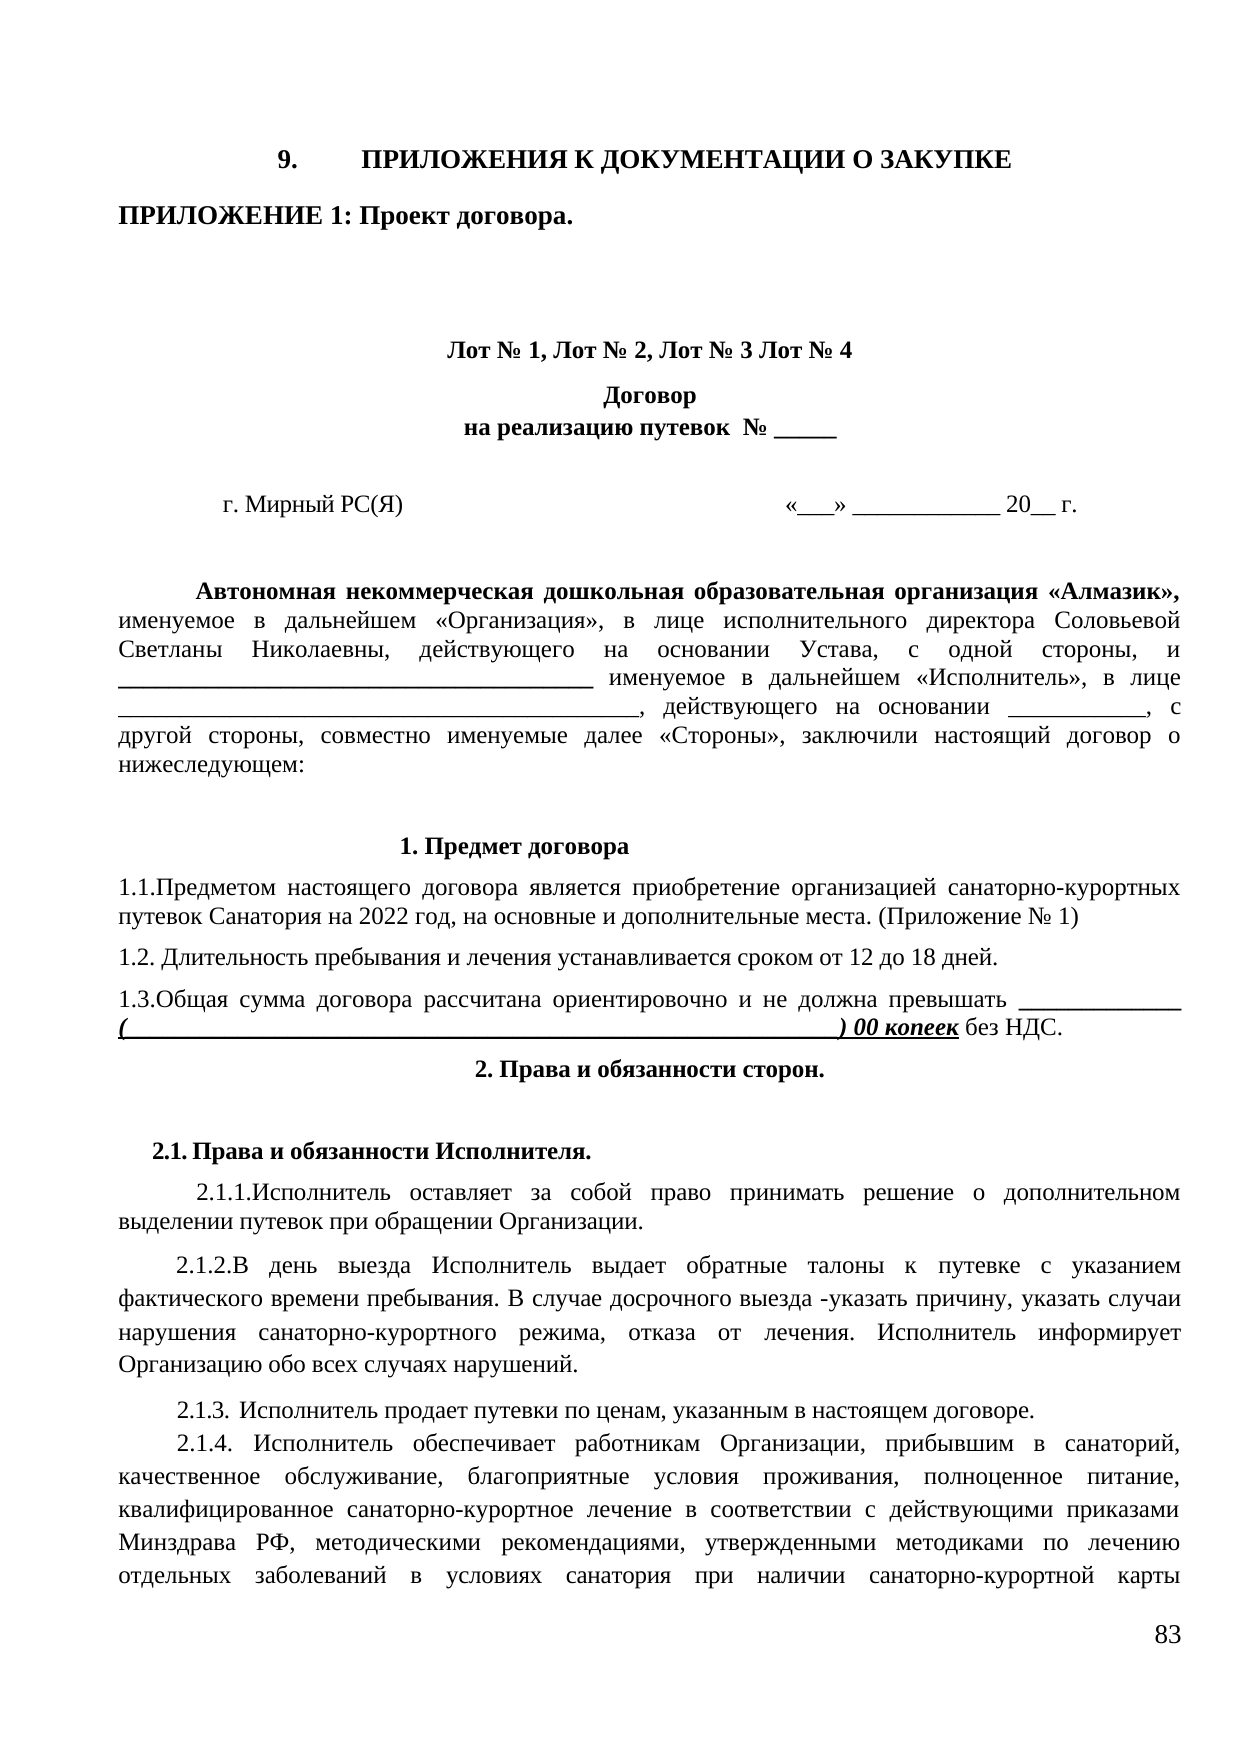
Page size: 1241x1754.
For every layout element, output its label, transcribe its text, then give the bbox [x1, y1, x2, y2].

text 2.1. Права и обязанности Исполнителя. [118, 1136, 1181, 1165]
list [118, 1425, 1181, 1590]
text 1.1.Предметом настоящего договора является приобретение организацией санаторно-курортных путевок Санатория на 2022 год, на основные и дополнительные места. (Приложение № 1) [118, 872, 1181, 930]
text г. Мирный РС(Я) «___» ____________ 20__ г. [119, 454, 1181, 519]
list ПРИЛОЖЕНИЕ 1: Проект договора. [118, 199, 1181, 230]
text 2.1.1.Исполнитель оставляет за собой право принимать решение о дополнительном выделении путевок при обращении Организации. [118, 1177, 1181, 1235]
text Лот № 1, Лот № 2, Лот № 3 Лот № 4 [118, 332, 1181, 365]
text 1.3.Общая сумма договора рассчитана ориентировочно и не должна превышать _____________ (_________________________________________________________) 00 копеек без НДС. [118, 984, 1181, 1041]
text Приложения к документации о закупке [118, 143, 1181, 174]
text Договор на реализацию путевок № _____ [118, 377, 1181, 442]
text 1.2. Длительность пребывания и лечения устанавливается сроком от 12 до 18 дней. [118, 942, 1181, 971]
text 1. Предмет договора [118, 831, 1181, 860]
text 2.1.2.В день выезда Исполнитель выдает обратные талоны к путевке с указанием фактического времени пребывания. В случае досрочного выезда -указать причину, указать случаи нарушения санаторно-курортного режима, отказа от лечения. Исполнитель информирует Организацию обо всех случаях нарушений. [118, 1247, 1181, 1379]
text 2. Права и обязанности сторон. [118, 1054, 1181, 1082]
text Автономная некоммерческая дошкольная образовательная организация «Алмазик», именуемое в дальнейшем «Организация», в лице исполнительного директора Соловьевой Светланы Николаевны, действующего на основании Устава, с одной стороны, и ______________________________________ именуемое в дальнейшем «Исполнитель», в лице __________________________________________, действующего на основании ___________, с другой стороны, совместно именуемые далее «Стороны», заключили настоящий договор о нижеследующем: [118, 576, 1181, 777]
text 2.1.3. Исполнитель продает путевки по ценам, указанным в настоящем договоре. [177, 1392, 1181, 1425]
